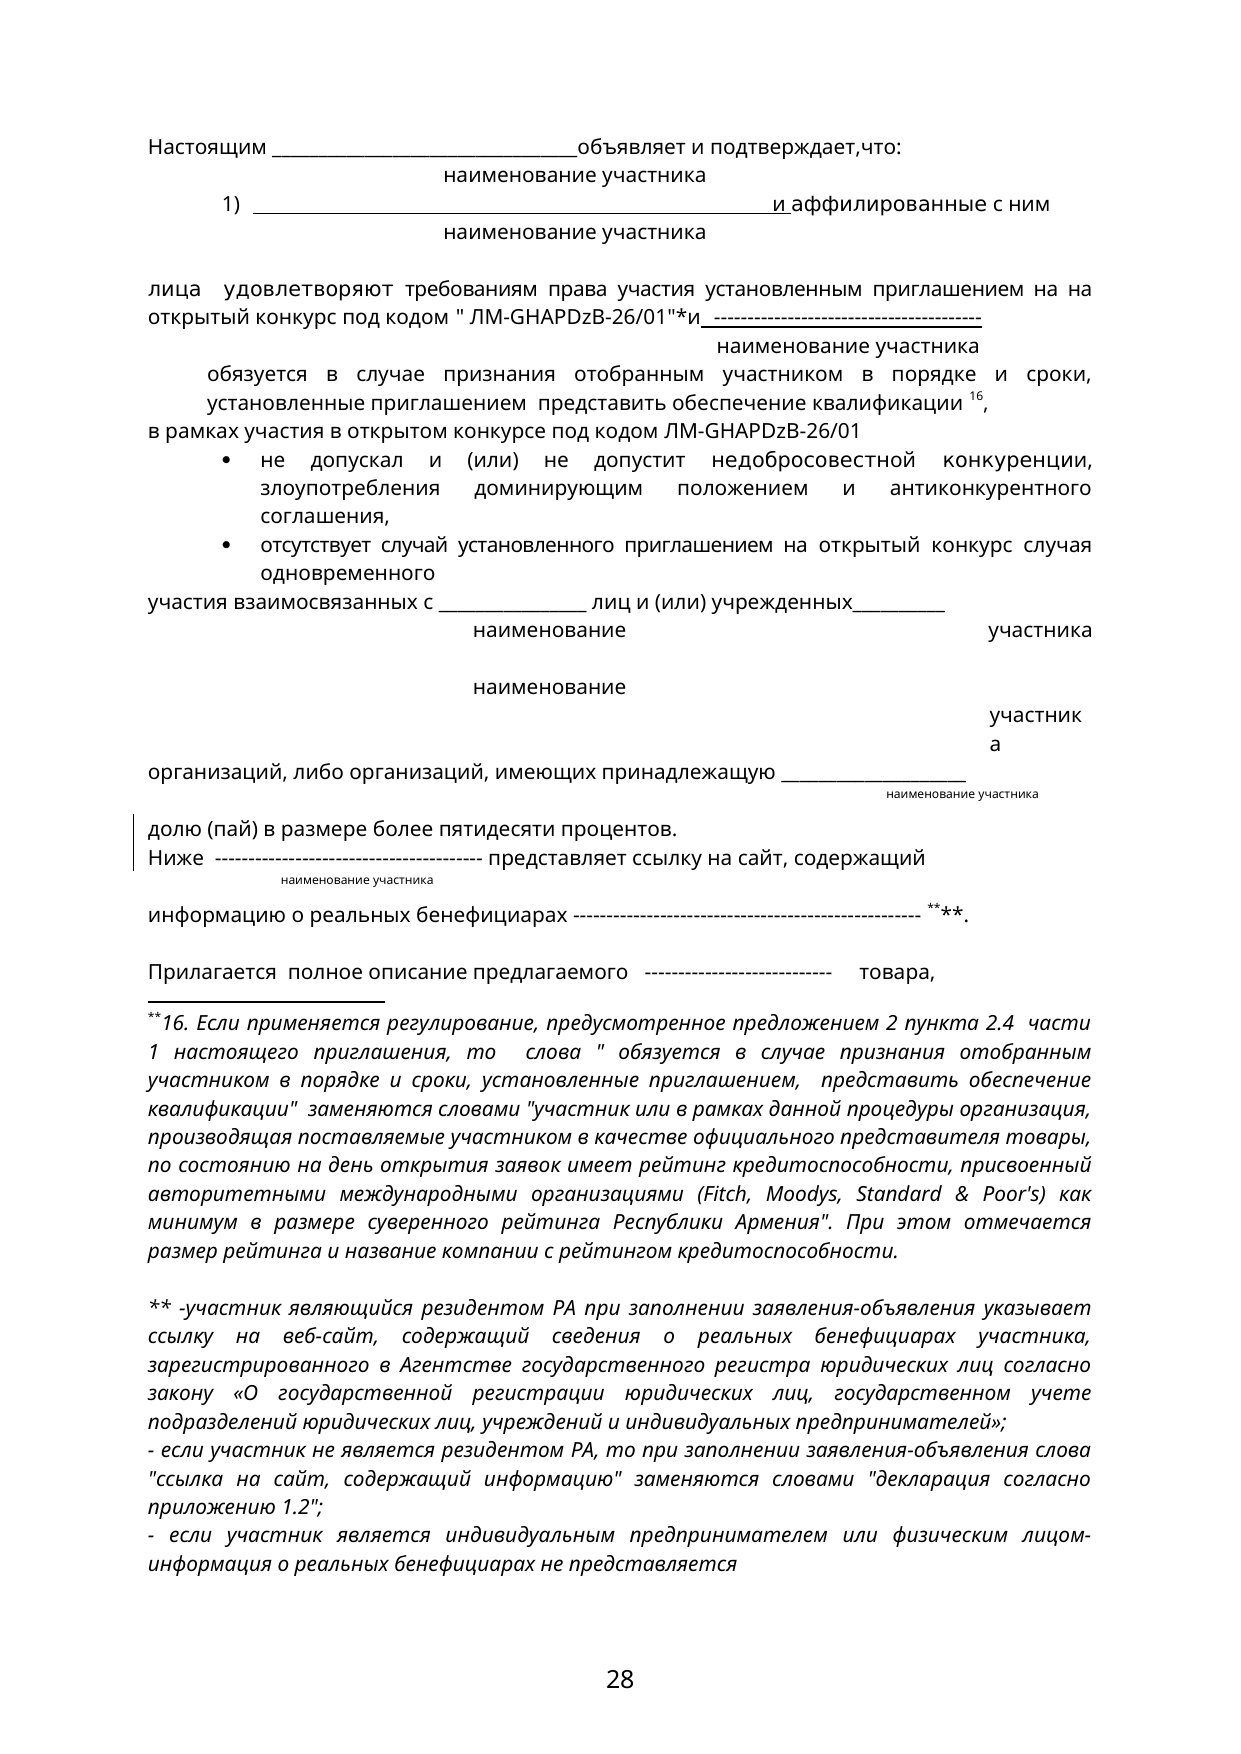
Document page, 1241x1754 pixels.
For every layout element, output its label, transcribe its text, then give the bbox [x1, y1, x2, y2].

text участия взаимосвязанных с ________________ лиц и (или) учрежденных__________ [148, 587, 1092, 615]
text лица удовлетворяют требованиям права участия установленным приглашением на на открытый конкурс под кодом " ЛM-GHAPDzB-26/01"*и ---------------------------------------- [148, 274, 1092, 331]
text организаций, либо организаций, имеющих принадлежащую ____________________ [148, 757, 1092, 786]
list отсутствует случай установленного приглашением на открытый конкурс случая одновременного [223, 530, 1092, 587]
text участника [989, 701, 1092, 757]
text 1) и аффилированные с ним [148, 189, 1092, 217]
text Прилагается полное описание предлагаемого ---------------------------- товара, [148, 957, 1092, 985]
text обязуется в случае признания отобранным участником в порядке и сроки, установленные приглашением представить обеспечение квалификации 16, [207, 359, 1092, 416]
text Настоящим _________________________________объявляет и подтверждает,что: [148, 132, 1092, 160]
text наименование участника [281, 871, 1092, 900]
list не допускал и (или) не допустит недобросовестной конкуренции, злоупотребления доминирующим положением и антиконкурентного соглашения, [223, 445, 1092, 530]
text в рамках участия в открытом конкурсе под кодом ЛM-GHAPDzB-26/01 [148, 416, 1092, 445]
text наименование участника [886, 786, 1092, 814]
text наименование участника наименование [473, 615, 1092, 701]
text долю (пай) в размере более пятидесяти процентов. [148, 814, 1092, 843]
text информацию о реальных бенефициарах ---------------------------------------------------- **. [148, 900, 1092, 928]
text Ниже ---------------------------------------- представляет ссылку на сайт, содержащий [148, 843, 1092, 871]
text наименование участника [443, 217, 1092, 246]
text наименование участника [443, 160, 1092, 189]
text наименование участника [148, 331, 1092, 359]
